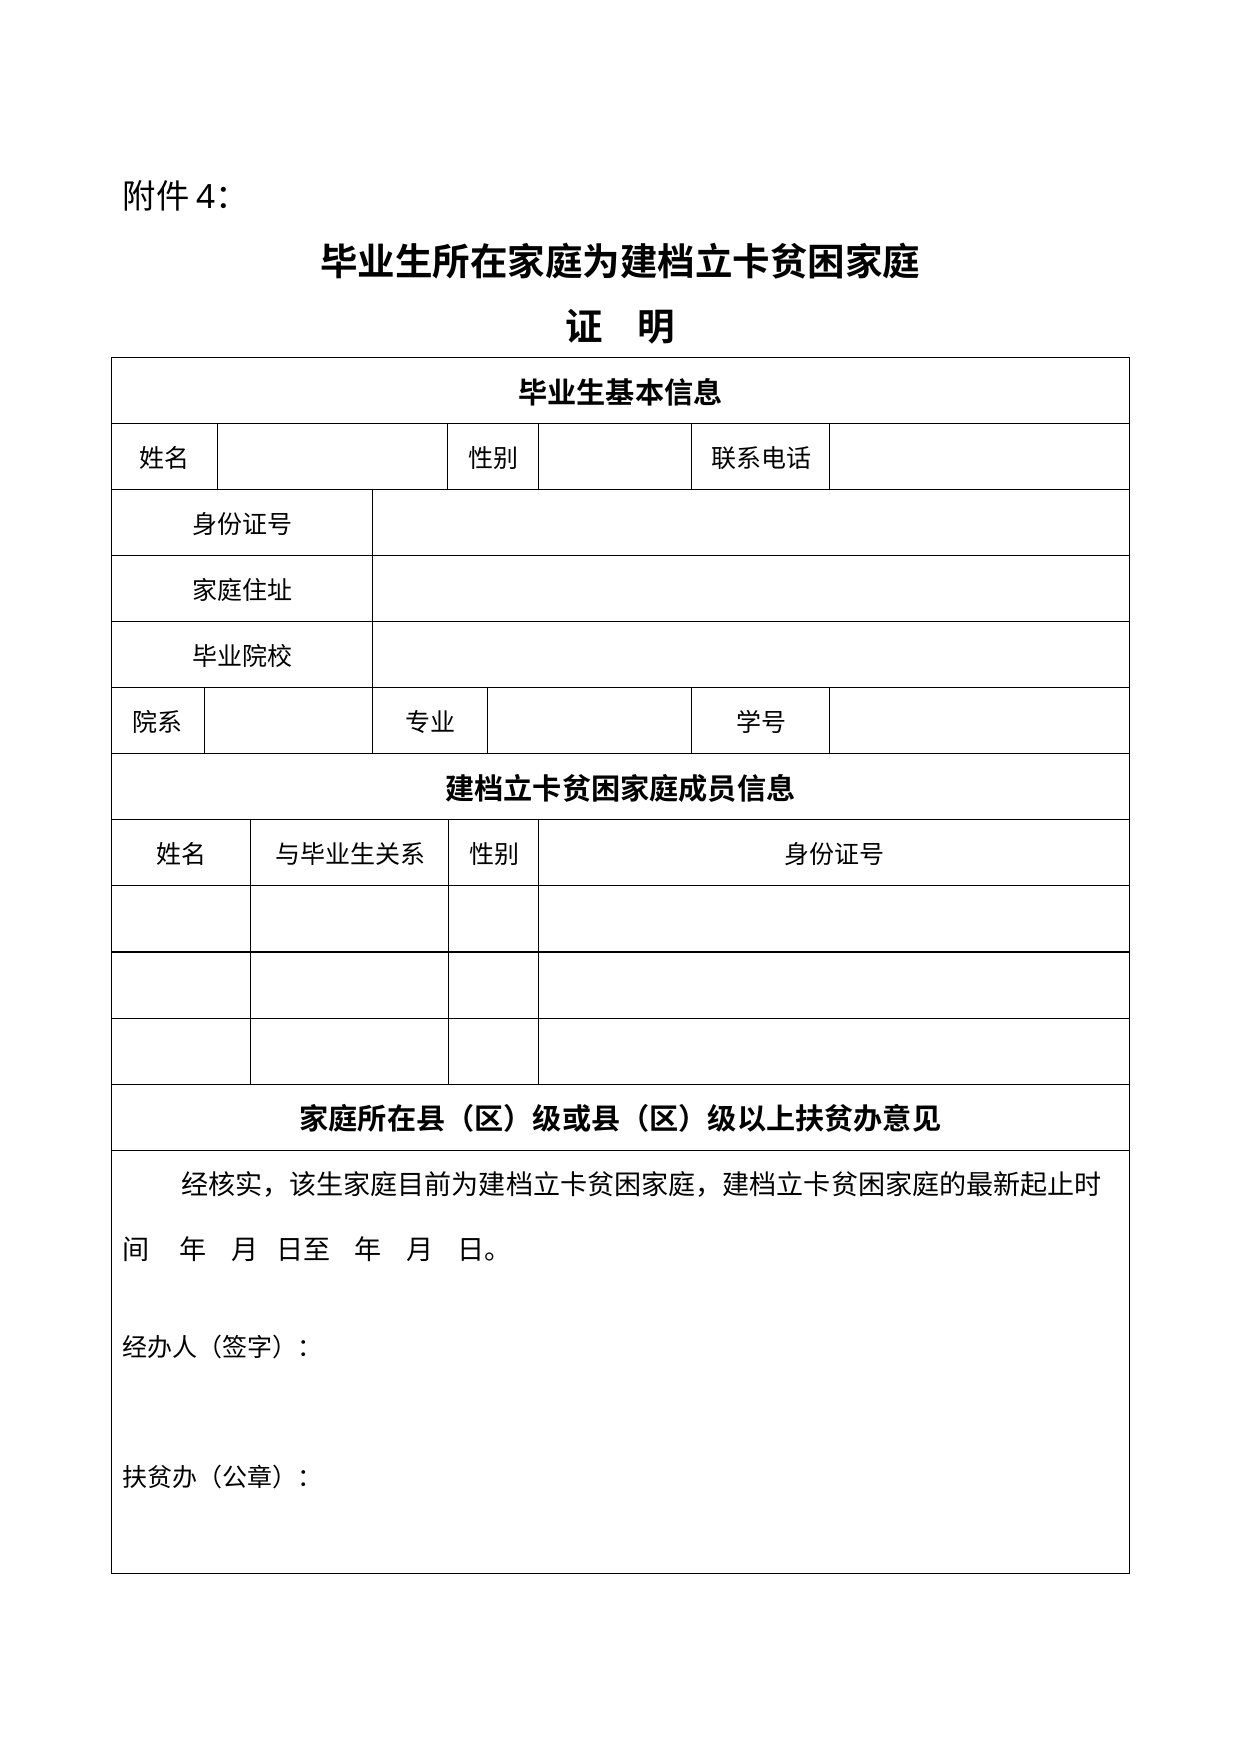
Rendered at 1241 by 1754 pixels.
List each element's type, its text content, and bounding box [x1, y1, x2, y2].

table_cell [112, 1019, 250, 1083]
table_cell 性别 [448, 424, 538, 489]
table_cell [205, 688, 372, 753]
table_cell 身份证号 [112, 490, 372, 555]
table_cell [449, 886, 538, 951]
table_cell [539, 886, 1129, 951]
table_cell [539, 1019, 1129, 1083]
table_cell 毕业生基本信息 [112, 358, 1129, 423]
table_cell 专业 [373, 688, 487, 753]
table_cell 家庭所在县（区）级或县（区）级以上扶贫办意见 [112, 1085, 1129, 1149]
table_cell [830, 688, 1129, 753]
table_cell 毕业院校 [112, 622, 372, 687]
table_cell [251, 1019, 448, 1083]
table_cell 性别 [449, 820, 538, 885]
table_cell [251, 953, 448, 1017]
table_cell [112, 953, 250, 1017]
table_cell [112, 1151, 1129, 1573]
table_cell [539, 424, 691, 489]
table_cell 联系电话 [692, 424, 829, 489]
table_cell [449, 953, 538, 1017]
table_cell [218, 424, 447, 489]
table_cell [539, 953, 1129, 1017]
table_cell 姓名 [112, 424, 217, 489]
table_cell 与毕业生关系 [251, 820, 448, 885]
table_cell [449, 1019, 538, 1083]
table_cell [373, 622, 1129, 687]
table_cell [830, 424, 1129, 489]
table_cell [251, 886, 448, 951]
table_cell [488, 688, 691, 753]
table_cell 身份证号 [539, 820, 1129, 885]
table_cell 家庭住址 [112, 556, 372, 621]
table_header 附件4： 毕业生所在家庭为建档立卡贫困家庭 证 明 [111, 162, 1129, 357]
table_cell 姓名 [112, 820, 250, 885]
table_cell 建档立卡贫困家庭成员信息 [112, 754, 1129, 819]
table_cell 院系 [112, 688, 204, 753]
table_cell 学号 [692, 688, 829, 753]
table_cell [112, 886, 250, 951]
table_cell [373, 490, 1129, 555]
table_cell [373, 556, 1129, 621]
